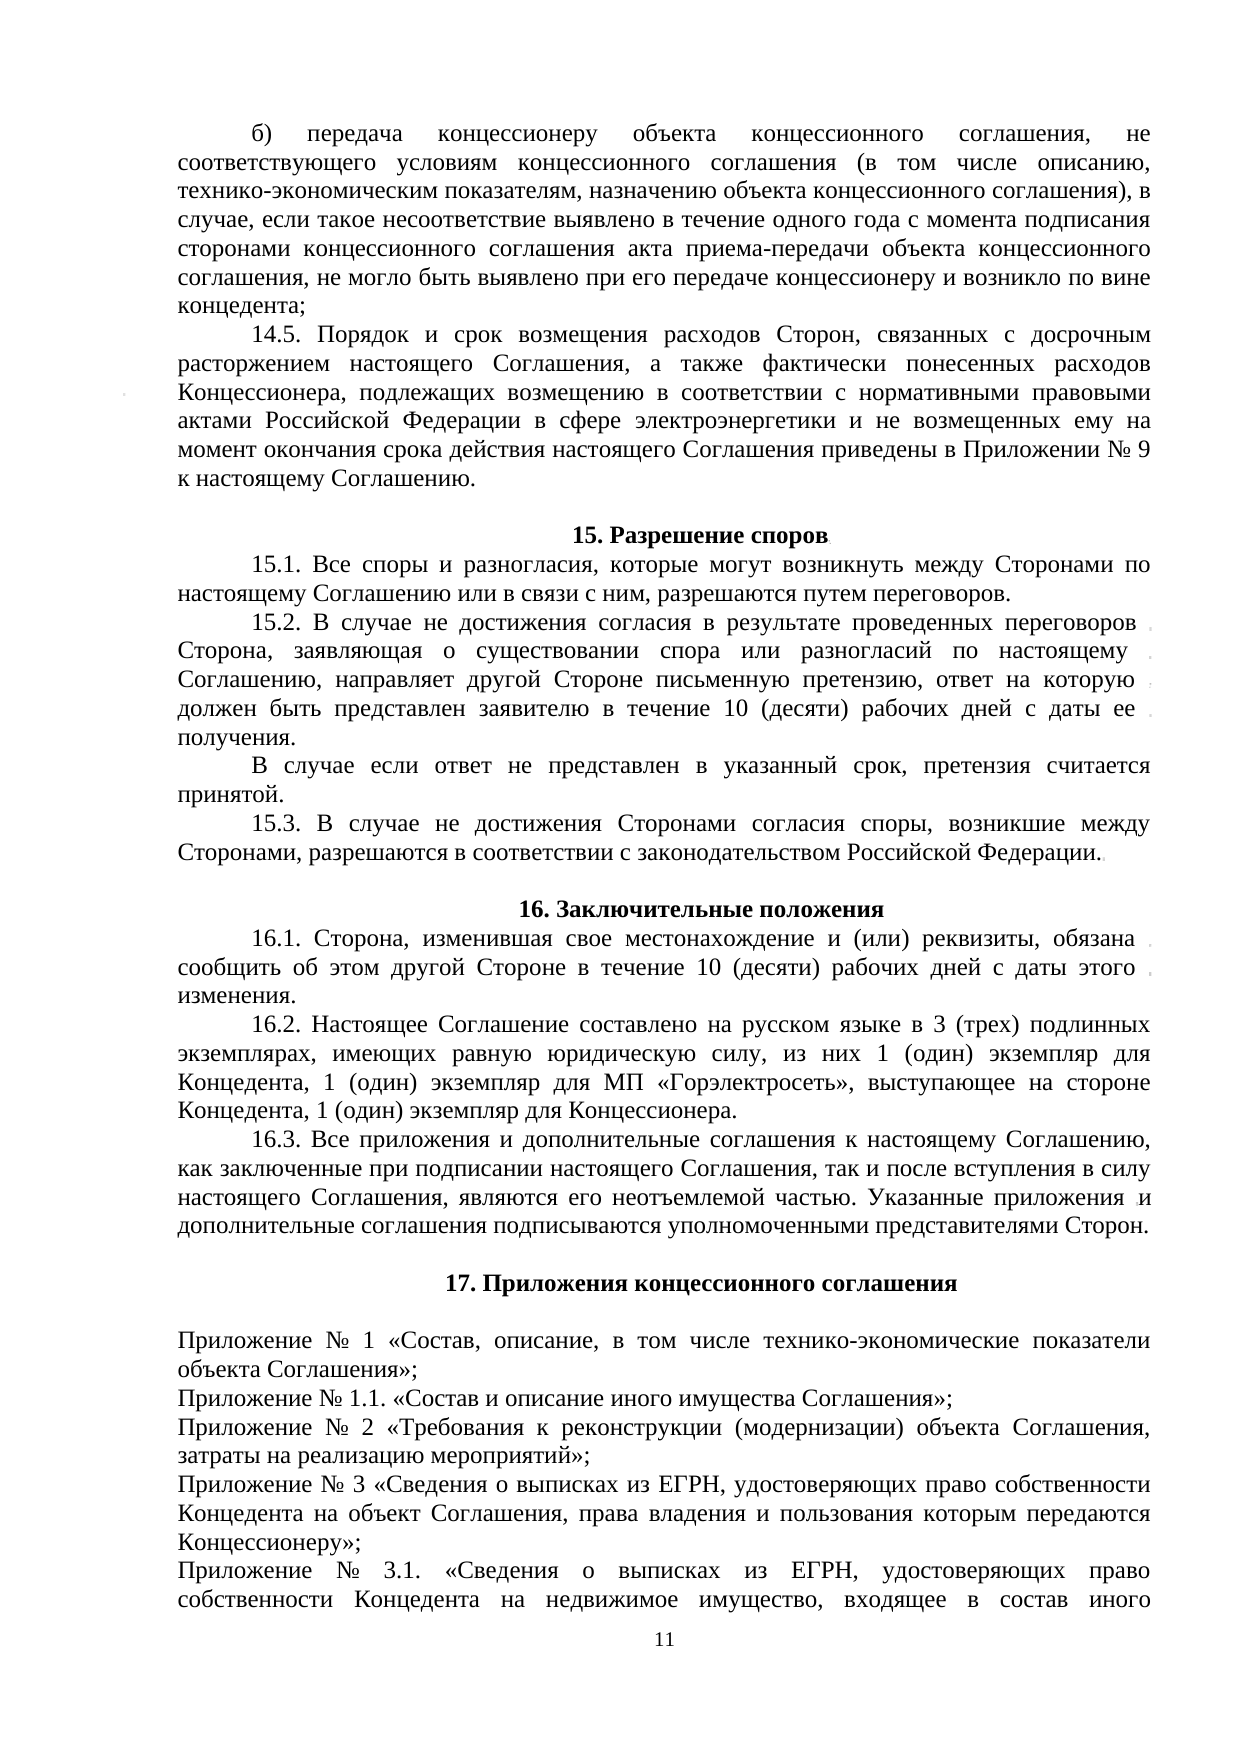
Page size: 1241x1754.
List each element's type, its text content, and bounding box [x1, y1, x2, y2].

text 15.1. Все споры и разногласия, которые могут возникнуть между Сторонами по настоящему Соглашению или в связи с ним, разрешаются путем переговоров. [177, 549, 1152, 607]
text 15.2. В случае не достижения согласия в результате проведенных переговоров Сторона, заявляющая о существовании спора или разногласий по настоящему Соглашению, направляет другой Стороне письменную претензию, ответ на которую должен быть представлен заявителю в течение 10 (десяти) рабочих дней с даты ее получения. [177, 607, 1152, 751]
text 16.1. Сторона, изменившая свое местонахождение и (или) реквизиты, обязана сообщить об этом другой Стороне в течение 10 (десяти) рабочих дней с даты этого изменения. [177, 923, 1152, 1009]
text 15. Разрешение споров [177, 521, 1152, 549]
text В случае если ответ не представлен в указанный срок, претензия считается принятой. [177, 751, 1152, 808]
text 17. Приложения концессионного соглашения [177, 1268, 1152, 1297]
text 16.3. Все приложения и дополнительные соглашения к настоящему Соглашению, как заключенные при подписании настоящего Соглашения, так и после вступления в силу настоящего Соглашения, являются его неотъемлемой частью. Указанные приложения и дополнительные соглашения подписываются уполномоченными представителями Сторон. [177, 1124, 1152, 1239]
text 14.5. Порядок и срок возмещения расходов Сторон, связанных с досрочным расторжением настоящего Соглашения, а также фактически понесенных расходов Концессионера, подлежащих возмещению в соответствии с нормативными правовыми актами Российской Федерации в сфере электроэнергетики и не возмещенных ему на момент окончания срока действия настоящего Соглашения приведены в Приложении № 9 к настоящему Соглашению. [177, 319, 1152, 492]
text Приложение № 1 «Состав, описание, в том числе технико-экономические показатели объекта Соглашения»; [177, 1326, 1152, 1383]
text 16.2. Настоящее Соглашение составлено на русском языке в 3 (трех) подлинных экземплярах, имеющих равную юридическую силу, из них 1 (один) экземпляр для Концедента, 1 (один) экземпляр для МП «Горэлектросеть», выступающее на стороне Концедента, 1 (один) экземпляр для Концессионера. [177, 1009, 1152, 1124]
text Приложение № 3 «Сведения о выписках из ЕГРН, удостоверяющих право собственности Концедента на объект Соглашения, права владения и пользования которым передаются Концессионеру»; [177, 1469, 1152, 1556]
text Приложение № 2 «Требования к реконструкции (модернизации) объекта Соглашения, затраты на реализацию мероприятий»; [177, 1412, 1152, 1469]
text б) передача концессионеру объекта концессионного соглашения, не соответствующего условиям концессионного соглашения (в том числе описанию, технико-экономическим показателям, назначению объекта концессионного соглашения), в случае, если такое несоответствие выявлено в течение одного года с момента подписания сторонами концессионного соглашения акта приема-передачи объекта концессионного соглашения, не могло быть выявлено при его передаче концессионеру и возникло по вине концедента; [177, 118, 1152, 319]
text 16. Заключительные положения [177, 894, 1152, 923]
text 15.3. В случае не достижения Сторонами согласия споры, возникшие между Сторонами, разрешаются в соответствии с законодательством Российской Федерации. [177, 808, 1152, 866]
text Приложение № 1.1. «Состав и описание иного имущества Соглашения»; [177, 1383, 1152, 1412]
